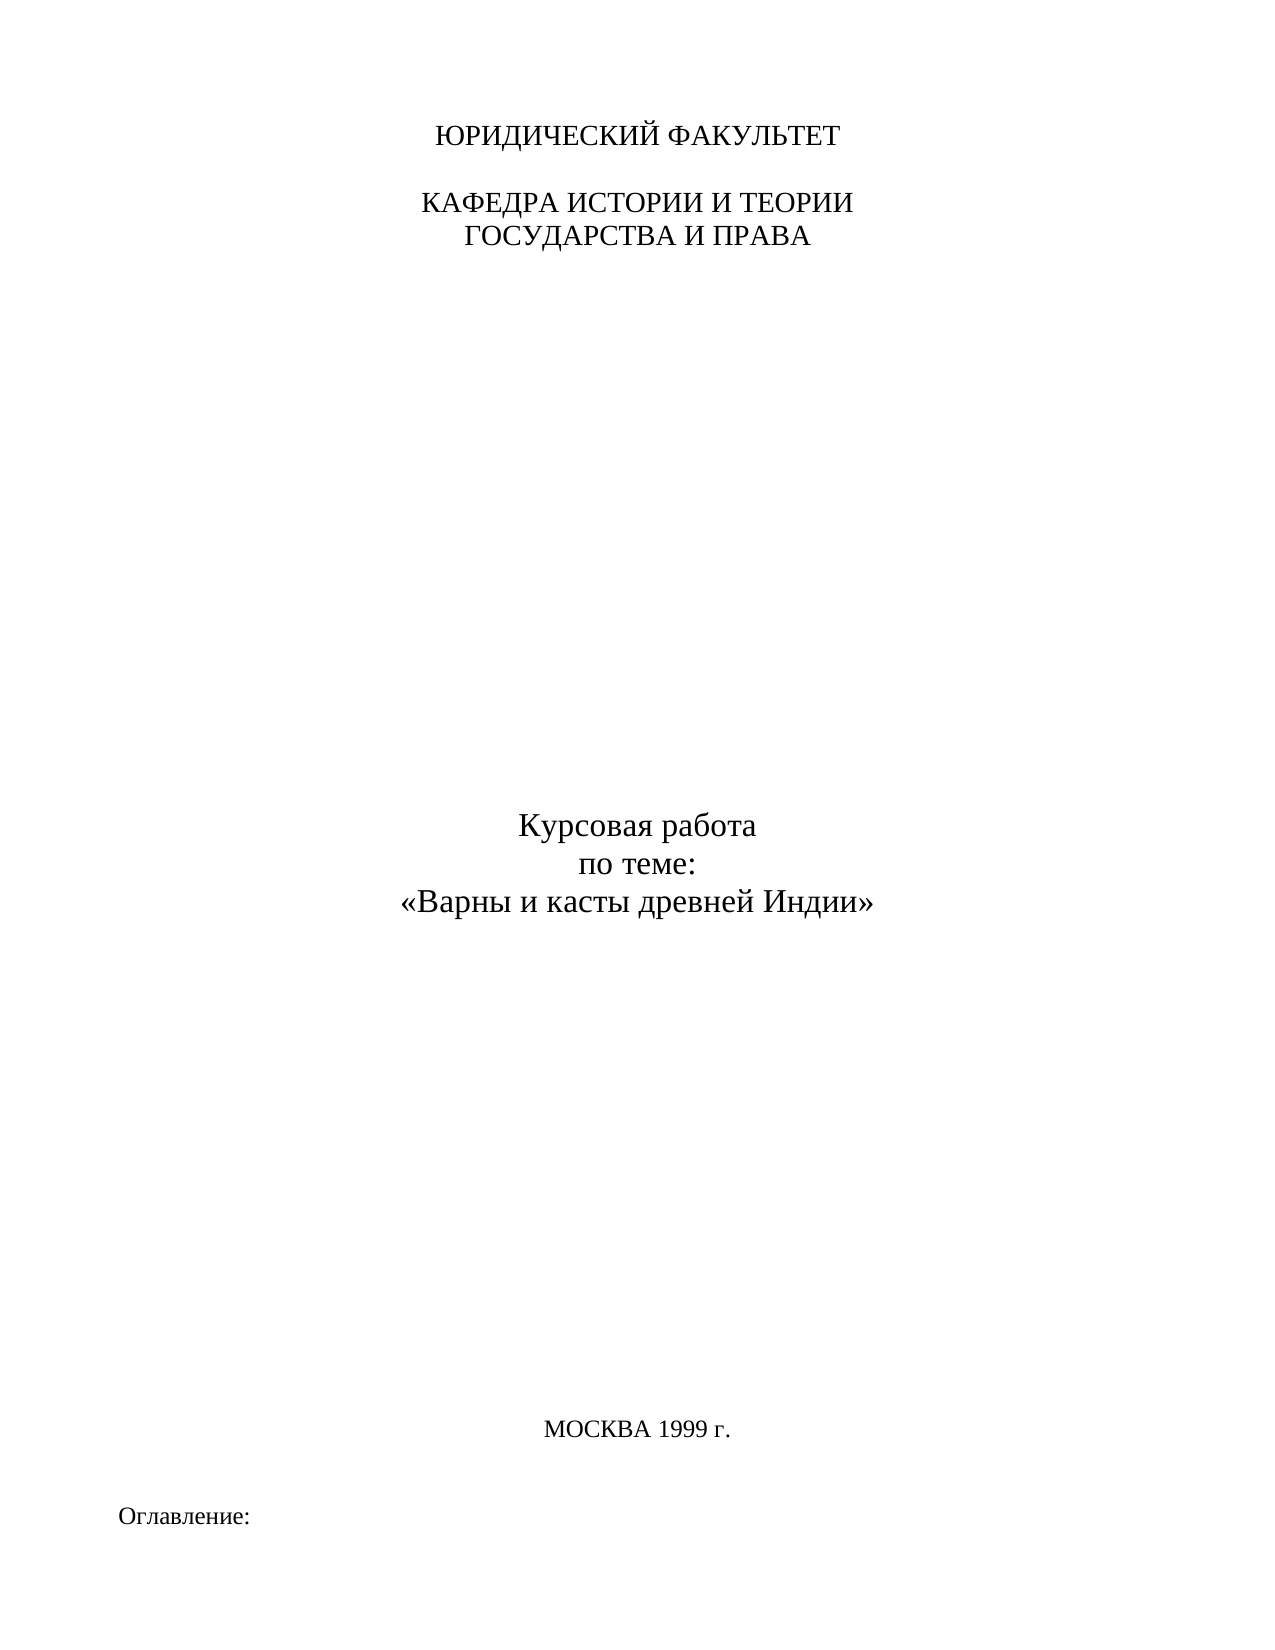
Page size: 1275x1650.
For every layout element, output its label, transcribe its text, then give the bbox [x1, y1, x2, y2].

text Курсовая работа [118, 804, 1157, 843]
text Оглавление: [118, 1501, 1157, 1530]
text ГОСУДАРСТВА И ПРАВА [118, 219, 1157, 252]
text ЮРИДИЧЕСКИЙ ФАКУЛЬТЕТ [118, 118, 1157, 152]
text по теме: [118, 843, 1157, 881]
text «Варны и касты древней Индии» [118, 881, 1157, 920]
text КАФЕДРА ИСТОРИИ И ТЕОРИИ [118, 185, 1157, 219]
text МОСКВА 1999 г. [118, 1414, 1157, 1443]
